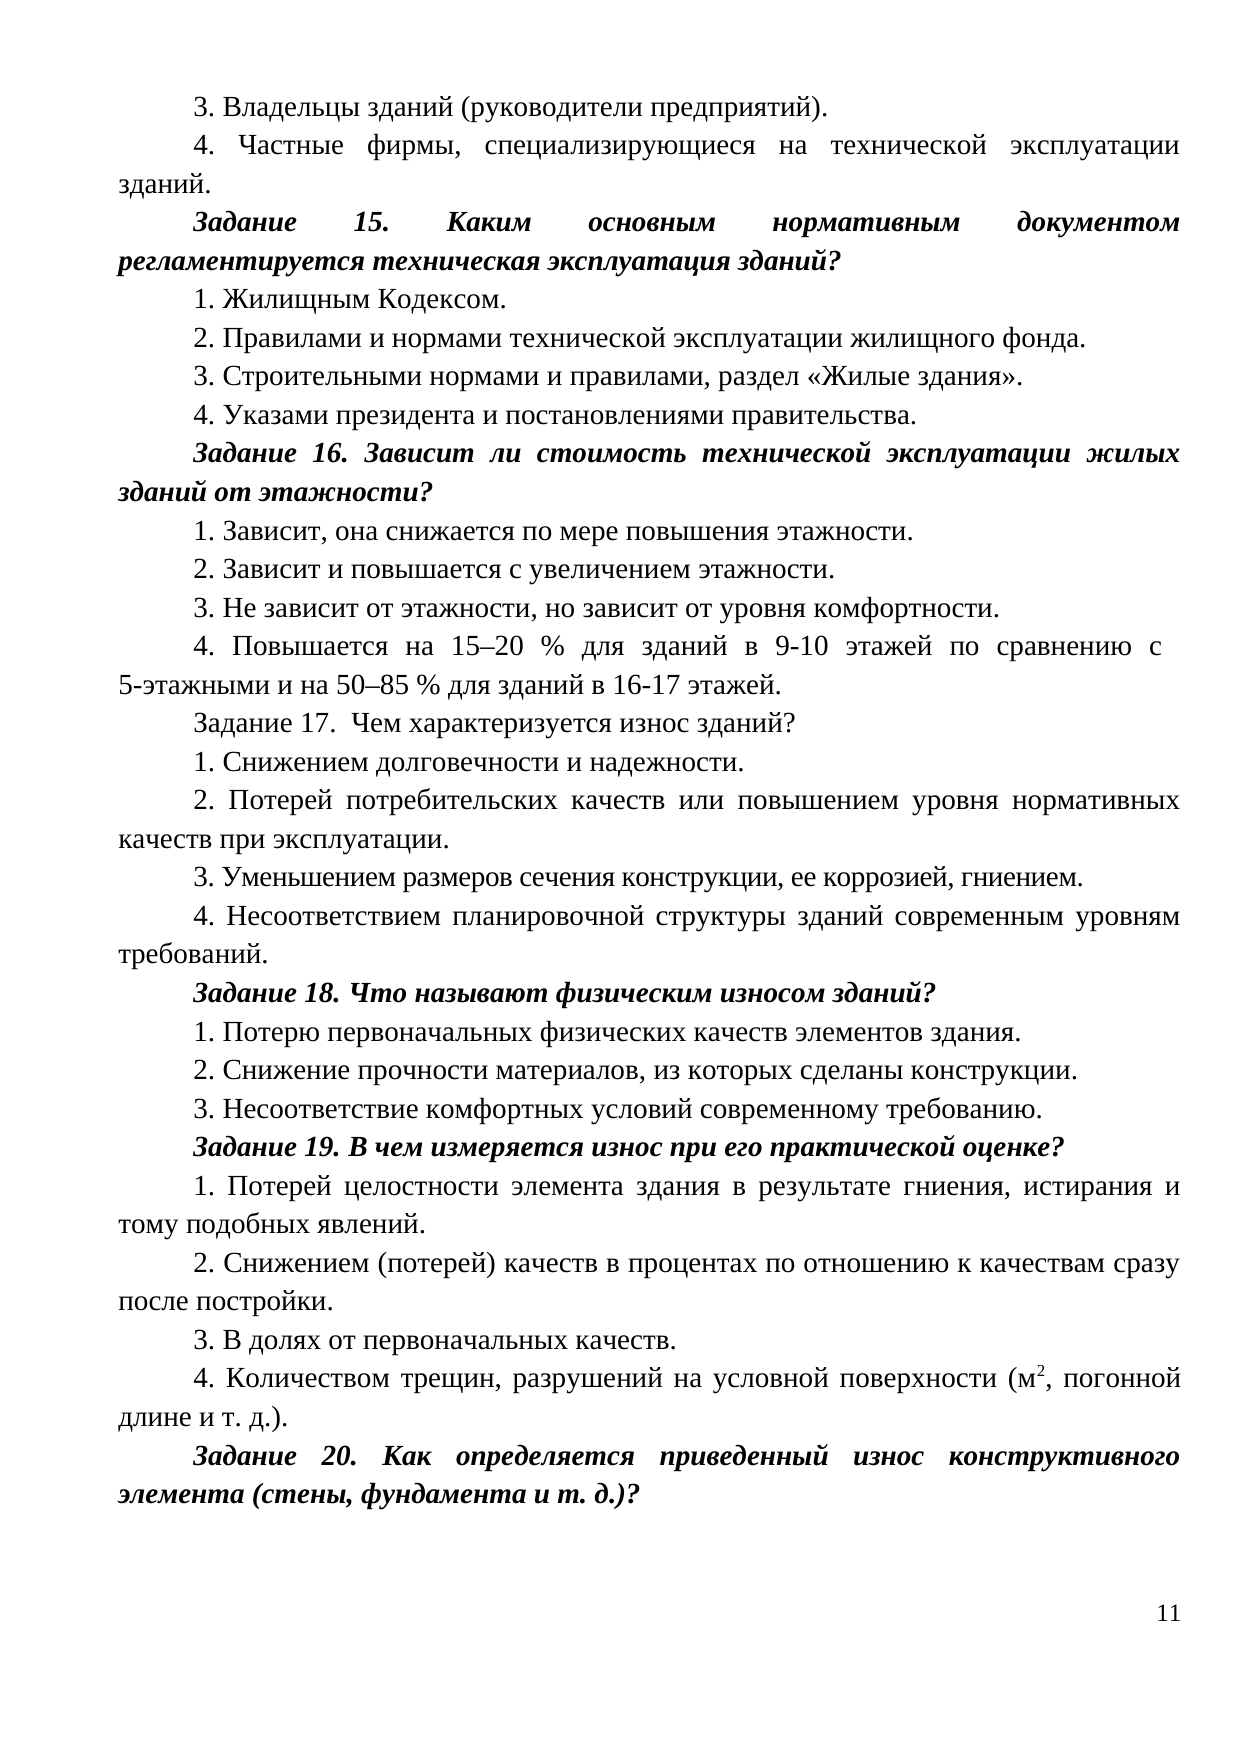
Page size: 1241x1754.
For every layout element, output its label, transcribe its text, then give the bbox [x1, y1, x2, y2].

text 1. Потерей целостности элемента здания в результате гниения, истирания и тому подобных явлений. [118, 1168, 1181, 1240]
text 2. Правилами и нормами технической эксплуатации жилищного фонда. [118, 320, 1181, 353]
text 2. Снижением (потерей) качеств в процентах по отношению к качествам сразу после постройки. [118, 1245, 1181, 1317]
text 3. В долях от первоначальных качеств. [118, 1322, 1181, 1356]
text 3. Не зависит от этажности, но зависит от уровня комфортности. [118, 590, 1181, 623]
text 2. Потерей потребительских качеств или повышением уровня нормативных качеств при эксплуатации. [118, 782, 1181, 854]
subtitle Задание 17. Чем характеризуется износ зданий? [118, 705, 1181, 739]
text Задание 15. Каким основным нормативным документом регламентируется техническая эксплуатация зданий? [118, 204, 1181, 276]
text 4. Частные фирмы, специализирующиеся на технической эксплуатации зданий. [118, 127, 1181, 199]
text 1. Жилищным Кодексом. [118, 281, 1181, 315]
text Задание 20. Как определяется приведенный износ конструктивного элемента (стены, фундамента и т. д.)? [118, 1438, 1181, 1510]
text 3. Уменьшением размеров сечения конструкции, ее коррозией, гниением. [118, 859, 1181, 893]
text Задание 19. В чем измеряется износ при его практической оценке? [118, 1129, 1181, 1163]
text 3. Несоответствие комфортных условий современному требованию. [118, 1091, 1181, 1124]
text 4. Количеством трещин, разрушений на условной поверхности (м2, погонной длине и т. д.). [118, 1361, 1181, 1433]
text 4. Несоответствием планировочной структуры зданий современным уровням требований. [118, 898, 1181, 970]
text 3. Строительными нормами и правилами, раздел «Жилые здания». [118, 358, 1181, 392]
text 1. Снижением долговечности и надежности. [118, 744, 1181, 777]
text Задание 16. Зависит ли стоимость технической эксплуатации жилых зданий от этажности? [118, 436, 1181, 508]
text Задание 18. Что называют физическим износом зданий? [118, 975, 1181, 1009]
text 4. Указами президента и постановлениями правительства. [118, 397, 1181, 431]
text 4. Повышается на 15–20 % для зданий в 9-10 этажей по сравнению с 5-этажными и на 50–85 % для зданий в 16-17 этажей. [118, 628, 1181, 700]
text 1. Зависит, она снижается по мере повышения этажности. [118, 513, 1181, 546]
text 1. Потерю первоначальных физических качеств элементов здания. [118, 1014, 1181, 1047]
text 2. Зависит и повышается с увеличением этажности. [118, 551, 1181, 585]
text 2. Снижение прочности материалов, из которых сделаны конструкции. [118, 1052, 1181, 1086]
text 3. Владельцы зданий (руководители предприятий). [118, 89, 1181, 122]
